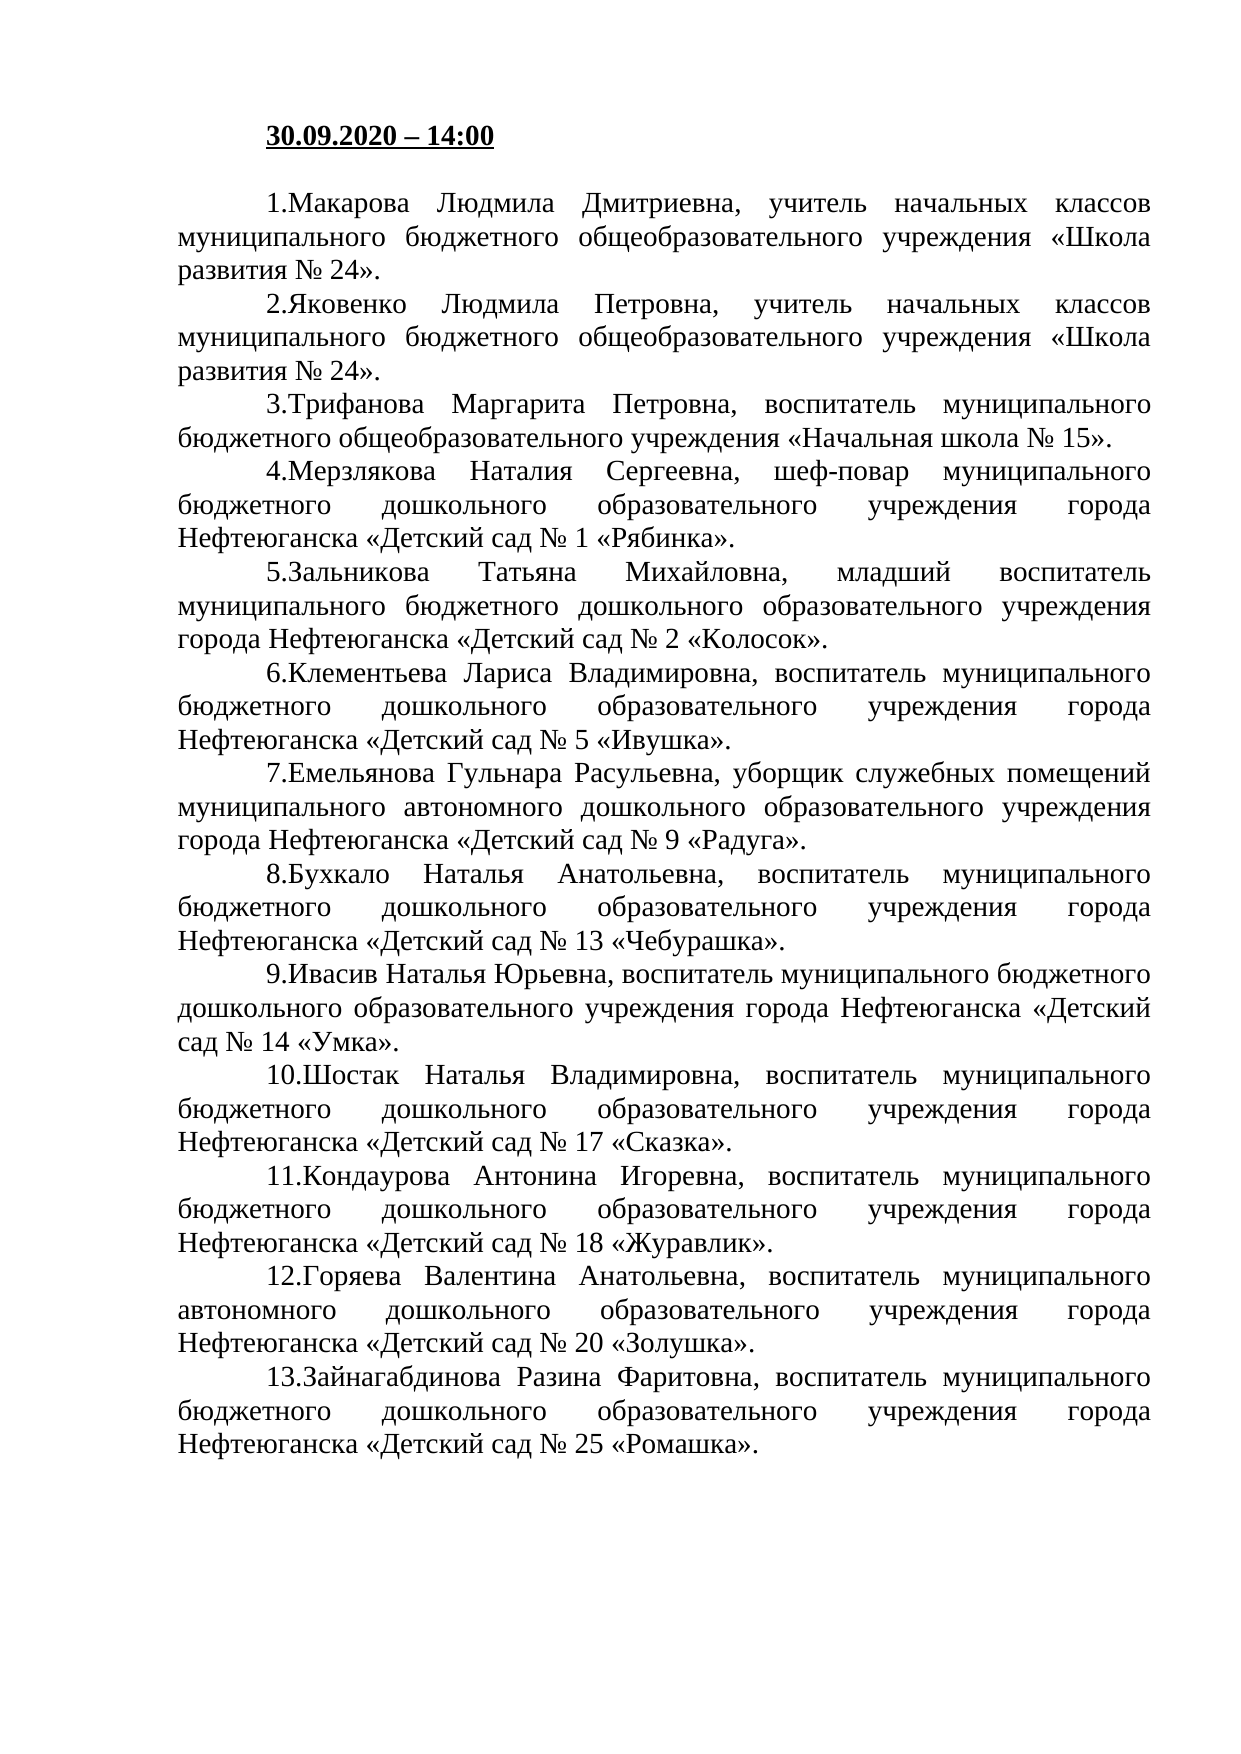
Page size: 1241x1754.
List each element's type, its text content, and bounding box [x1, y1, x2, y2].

text 1.Макарова Людмила Дмитриевна, учитель начальных классов муниципального бюджетного общеобразовательного учреждения «Школа развития № 24». [177, 185, 1152, 286]
text 2.Яковенко Людмила Петровна, учитель начальных классов муниципального бюджетного общеобразовательного учреждения «Школа развития № 24». [177, 286, 1152, 386]
text 12.Горяева Валентина Анатольевна, воспитатель муниципального автономного дошкольного образовательного учреждения города Нефтеюганска «Детский сад № 20 «Золушка». [177, 1258, 1152, 1359]
text 9.Ивасив Наталья Юрьевна, воспитатель муниципального бюджетного дошкольного образовательного учреждения города Нефтеюганска «Детский сад № 14 «Умка». [177, 957, 1152, 1057]
text 4.Мерзлякова Наталия Сергеевна, шеф-повар муниципального бюджетного дошкольного образовательного учреждения города Нефтеюганска «Детский сад № 1 «Рябинка». [177, 453, 1152, 554]
text 5.Зальникова Татьяна Михайловна, младший воспитатель муниципального бюджетного дошкольного образовательного учреждения города Нефтеюганска «Детский сад № 2 «Колосок». [177, 554, 1152, 655]
text 13.Зайнагабдинова Разина Фаритовна, воспитатель муниципального бюджетного дошкольного образовательного учреждения города Нефтеюганска «Детский сад № 25 «Ромашка». [177, 1359, 1152, 1460]
text 7.Емельянова Гульнара Расульевна, уборщик служебных помещений муниципального автономного дошкольного образовательного учреждения города Нефтеюганска «Детский сад № 9 «Радуга». [177, 755, 1152, 856]
text 3.Трифанова Маргарита Петровна, воспитатель муниципального бюджетного общеобразовательного учреждения «Начальная школа № 15». [177, 386, 1152, 453]
text 30.09.2020 – 14:00 [177, 118, 1152, 152]
text 11.Кондаурова Антонина Игоревна, воспитатель муниципального бюджетного дошкольного образовательного учреждения города Нефтеюганска «Детский сад № 18 «Журавлик». [177, 1158, 1152, 1258]
text 10.Шостак Наталья Владимировна, воспитатель муниципального бюджетного дошкольного образовательного учреждения города Нефтеюганска «Детский сад № 17 «Сказка». [177, 1057, 1152, 1158]
text 8.Бухкало Наталья Анатольевна, воспитатель муниципального бюджетного дошкольного образовательного учреждения города Нефтеюганска «Детский сад № 13 «Чебурашка». [177, 856, 1152, 957]
text 6.Клементьева Лариса Владимировна, воспитатель муниципального бюджетного дошкольного образовательного учреждения города Нефтеюганска «Детский сад № 5 «Ивушка». [177, 655, 1152, 755]
